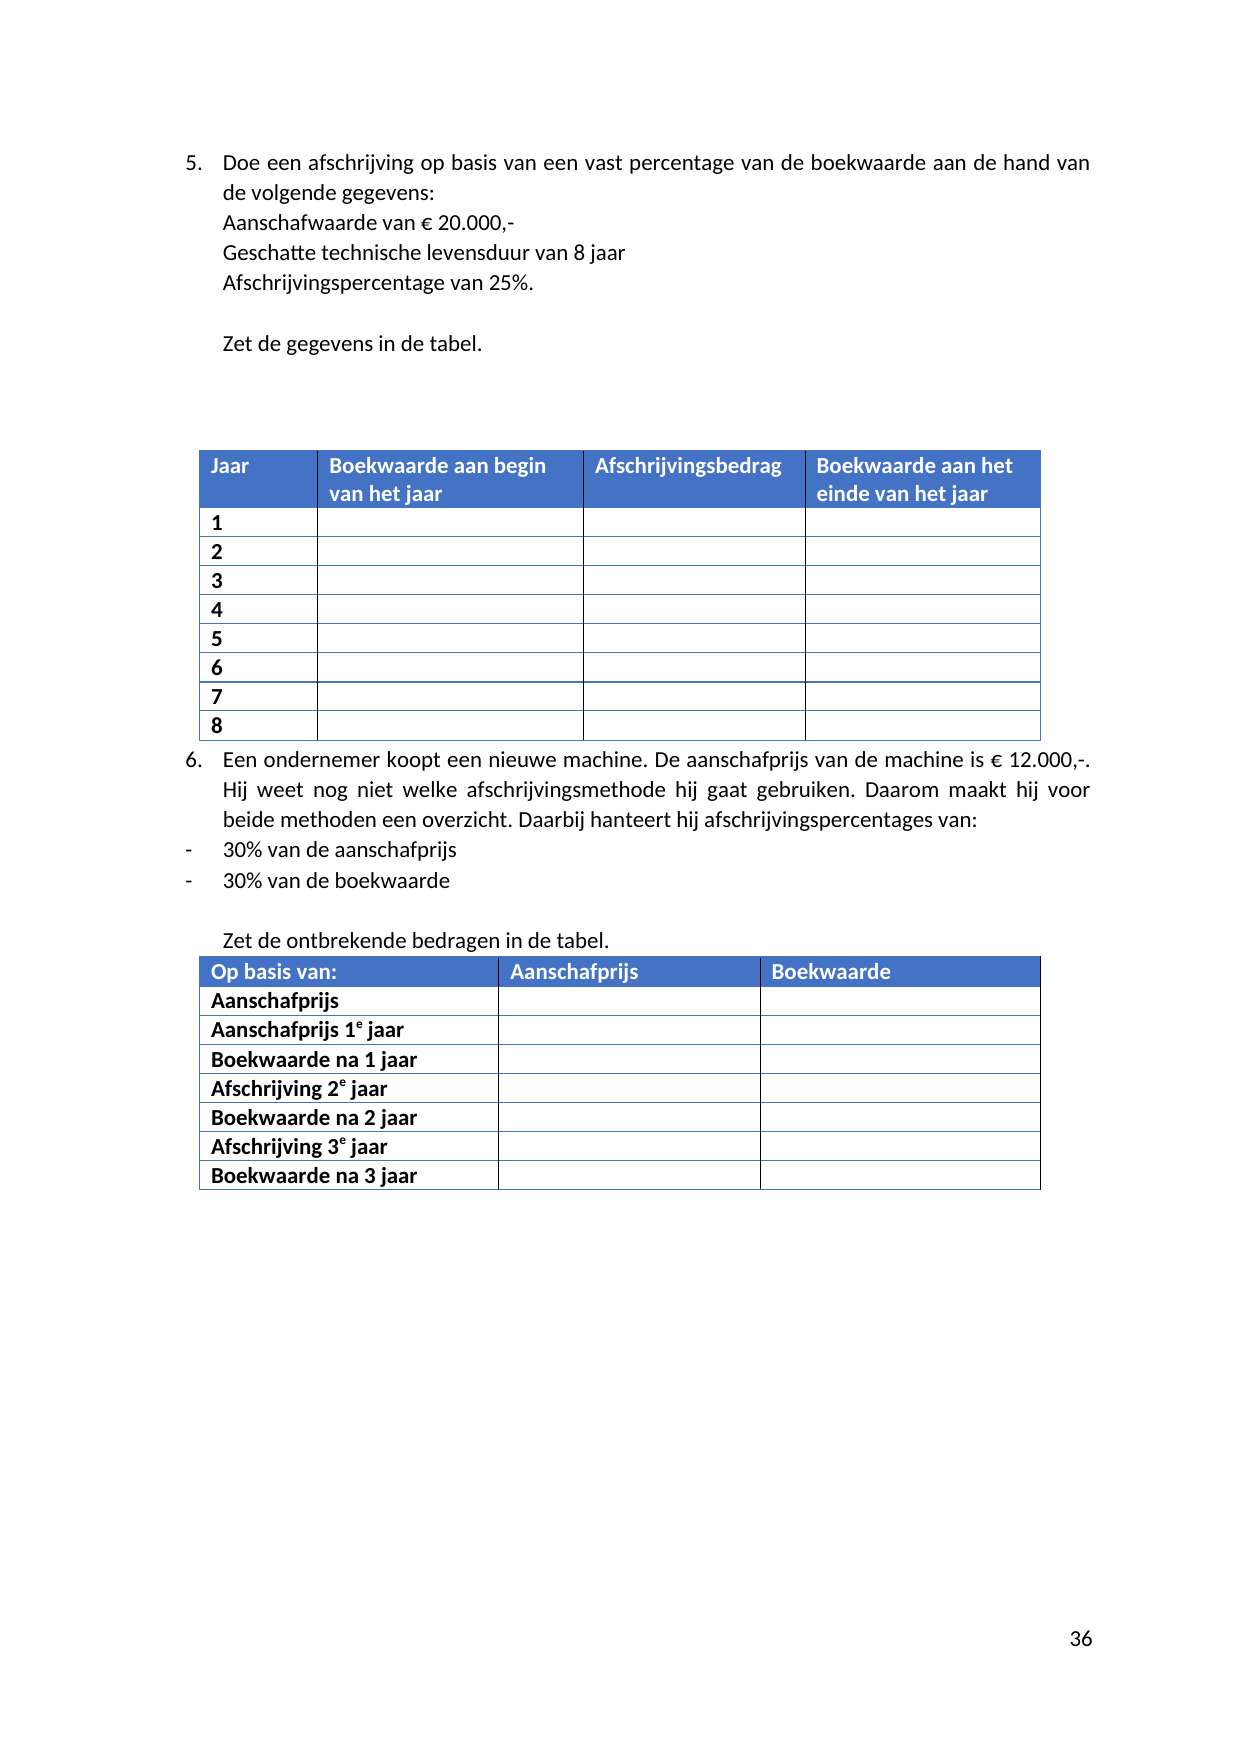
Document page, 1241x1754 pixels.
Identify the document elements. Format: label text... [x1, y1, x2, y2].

table_header Afschrijvingsbedrag [584, 451, 805, 507]
table_cell Afschrijving 2e jaar [200, 1074, 498, 1102]
table_cell [499, 1161, 760, 1189]
table_cell 1 [200, 508, 317, 536]
table_cell [318, 653, 583, 681]
list Een ondernemer koopt een nieuwe machine. De aanschafprijs van de machine is € 12.000,-. Hij weet nog niet welke afschrijvingsmethode hij gaat gebruiken. Daarom maakt hij voor beide methoden een overzicht. Daarbij hanteert hij afschrijvingspercentages van: [185, 510, 1092, 833]
list 30% van de aanschafprijs [185, 836, 1092, 863]
table_cell [499, 987, 760, 1014]
table_cell [806, 508, 1040, 536]
table_header Op basis van: [200, 958, 498, 986]
list Doe een afschrijving op basis van een vast percentage van de boekwaarde aan de hand van de volgende gegevens: [185, 148, 1092, 206]
table_header Jaar [200, 451, 317, 507]
table_cell [584, 508, 805, 536]
table_cell Afschrijving 3e jaar [200, 1132, 498, 1160]
table_cell 5 [200, 624, 317, 652]
table_cell [806, 624, 1040, 652]
table_cell [806, 595, 1040, 623]
table_cell 7 [200, 683, 317, 710]
table_cell [761, 1016, 1040, 1044]
table_cell [584, 711, 805, 739]
table_cell [806, 711, 1040, 739]
table_cell [806, 537, 1040, 565]
list 30% van de boekwaarde [185, 866, 1092, 894]
table_cell [318, 624, 583, 652]
list Geschatte technische levensduur van 8 jaar [223, 238, 1092, 266]
table_cell [806, 683, 1040, 710]
table_cell [584, 566, 805, 594]
table_cell [806, 566, 1040, 594]
table_cell [318, 508, 583, 536]
table_cell [499, 1074, 760, 1102]
table_header Aanschafprijs [499, 958, 760, 986]
table_cell [318, 711, 583, 739]
table_cell [318, 595, 583, 623]
table_cell [499, 1016, 760, 1044]
table_cell [499, 1045, 760, 1073]
table_cell [761, 1132, 1040, 1160]
table_cell [761, 987, 1040, 1014]
table_cell 2 [200, 537, 317, 565]
list Zet de ontbrekende bedragen in de tabel. [223, 926, 1092, 954]
table_cell [761, 1045, 1040, 1073]
list Aanschafwaarde van € 20.000,- [223, 208, 1092, 236]
table_cell [318, 683, 583, 710]
table_cell Boekwaarde na 1 jaar [200, 1045, 498, 1073]
table_cell Boekwaarde na 3 jaar [200, 1161, 498, 1189]
table_cell [761, 1103, 1040, 1131]
table_cell [806, 653, 1040, 681]
list Afschrijvingspercentage van 25%. [223, 268, 1092, 297]
table_cell 4 [200, 595, 317, 623]
table_header Boekwaarde [761, 958, 1040, 986]
table_cell Boekwaarde na 2 jaar [200, 1103, 498, 1131]
table_cell [584, 537, 805, 565]
table_header Boekwaarde aan het einde van het jaar [806, 451, 1040, 507]
list Zet de gegevens in de tabel. [223, 329, 1092, 357]
table_cell [318, 537, 583, 565]
table_cell 8 [200, 711, 317, 739]
table_cell Aanschafprijs 1e jaar [200, 1016, 498, 1044]
table_cell [584, 683, 805, 710]
table_cell 3 [200, 566, 317, 594]
table_cell 6 [200, 653, 317, 681]
table_cell [584, 624, 805, 652]
table_cell [499, 1132, 760, 1160]
table_cell [584, 653, 805, 681]
table_header Boekwaarde aan begin van het jaar [318, 451, 583, 507]
table_cell [584, 595, 805, 623]
table_cell [761, 1074, 1040, 1102]
table_cell [761, 1161, 1040, 1189]
table_cell [318, 566, 583, 594]
table_cell Aanschafprijs [200, 987, 498, 1014]
table_cell [499, 1103, 760, 1131]
